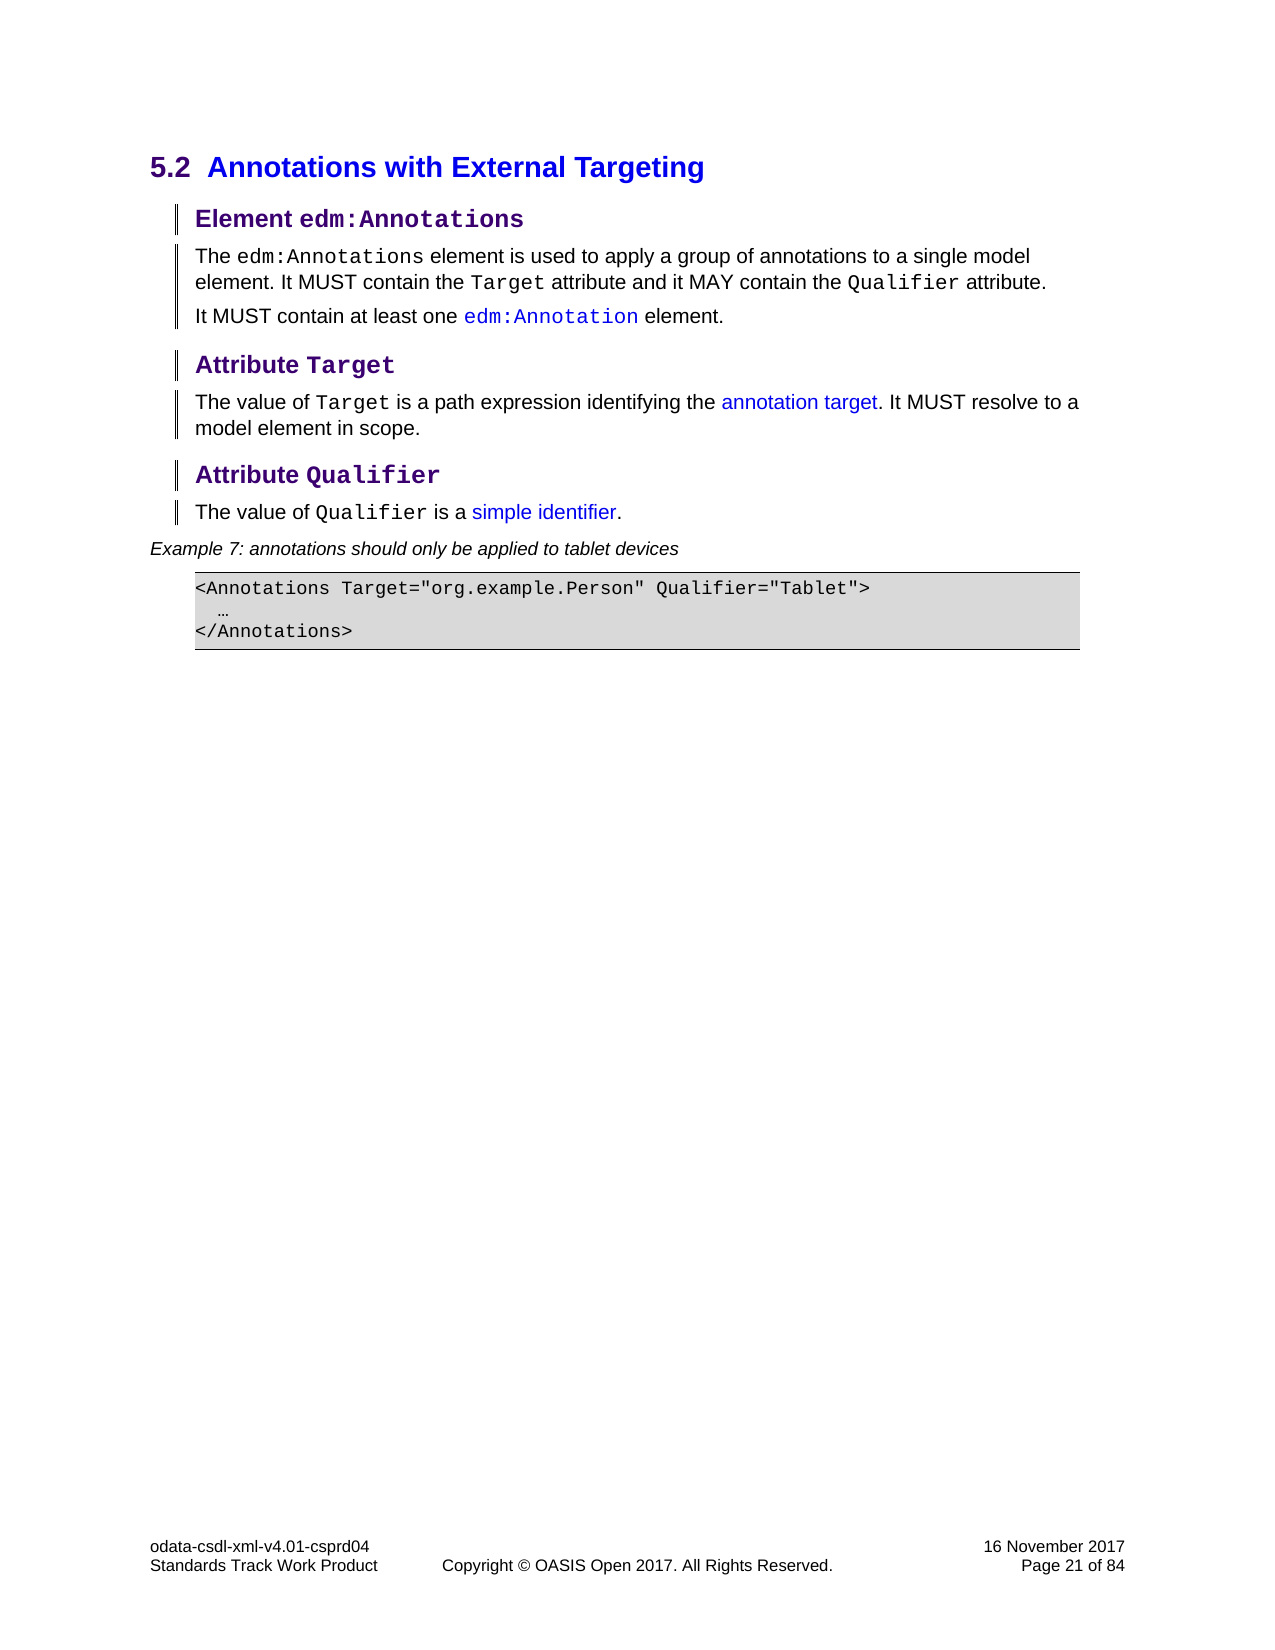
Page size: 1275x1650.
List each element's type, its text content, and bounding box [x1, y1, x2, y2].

text <Annotations Target="org.example.Person" Qualifier="Tablet"> … </Annotations> [195, 573, 1080, 649]
subtitle Element edm:Annotations [178, 204, 1125, 235]
text The value of Target is a path expression identifying the annotation target. It MUST resolve to a model element in scope. [175, 389, 1080, 439]
subtitle Attribute Qualifier [178, 460, 1125, 491]
text Example 7: annotations should only be applied to tablet devices [150, 538, 1125, 559]
subtitle Annotations with External Targeting [150, 150, 1125, 183]
text The edm:Annotations element is used to apply a group of annotations to a single model element. It MUST contain the Target attribute and it MAY contain the Qualifier attribute. [178, 244, 1080, 295]
text It MUST contain at least one edm:Annotation element. [178, 304, 1080, 329]
text The value of Qualifier is a simple identifier. [175, 499, 1080, 525]
subtitle Attribute Target [178, 350, 1125, 381]
